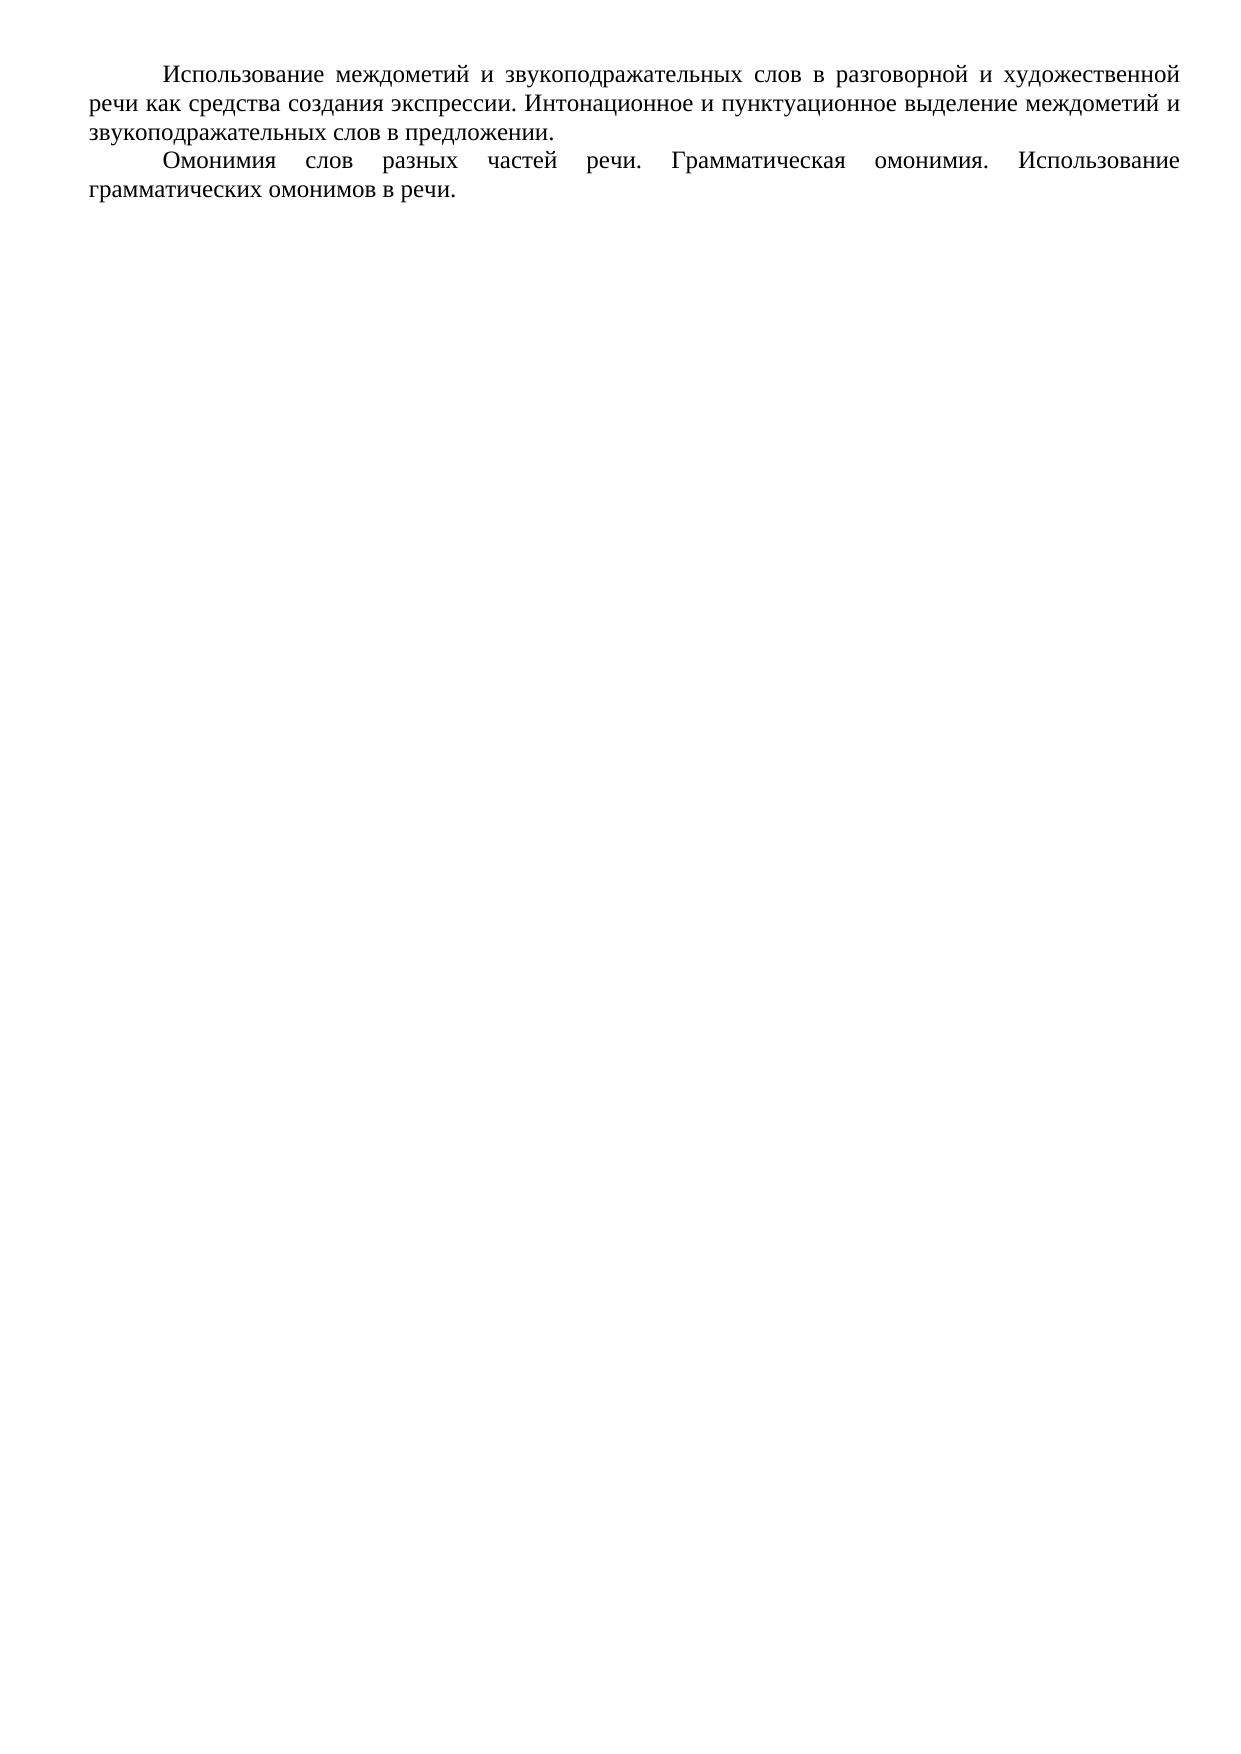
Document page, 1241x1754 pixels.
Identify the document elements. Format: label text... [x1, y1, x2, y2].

text Использование междометий и звукоподражательных слов в разговорной и художественной речи как средства создания экспрессии. Интонационное и пунктуационное выделение междометий и звукоподражательных слов в предложении. [89, 59, 1181, 145]
text Омонимия слов разных частей речи. Грамматическая омонимия. Использование грамматических омонимов в речи. [89, 145, 1181, 203]
